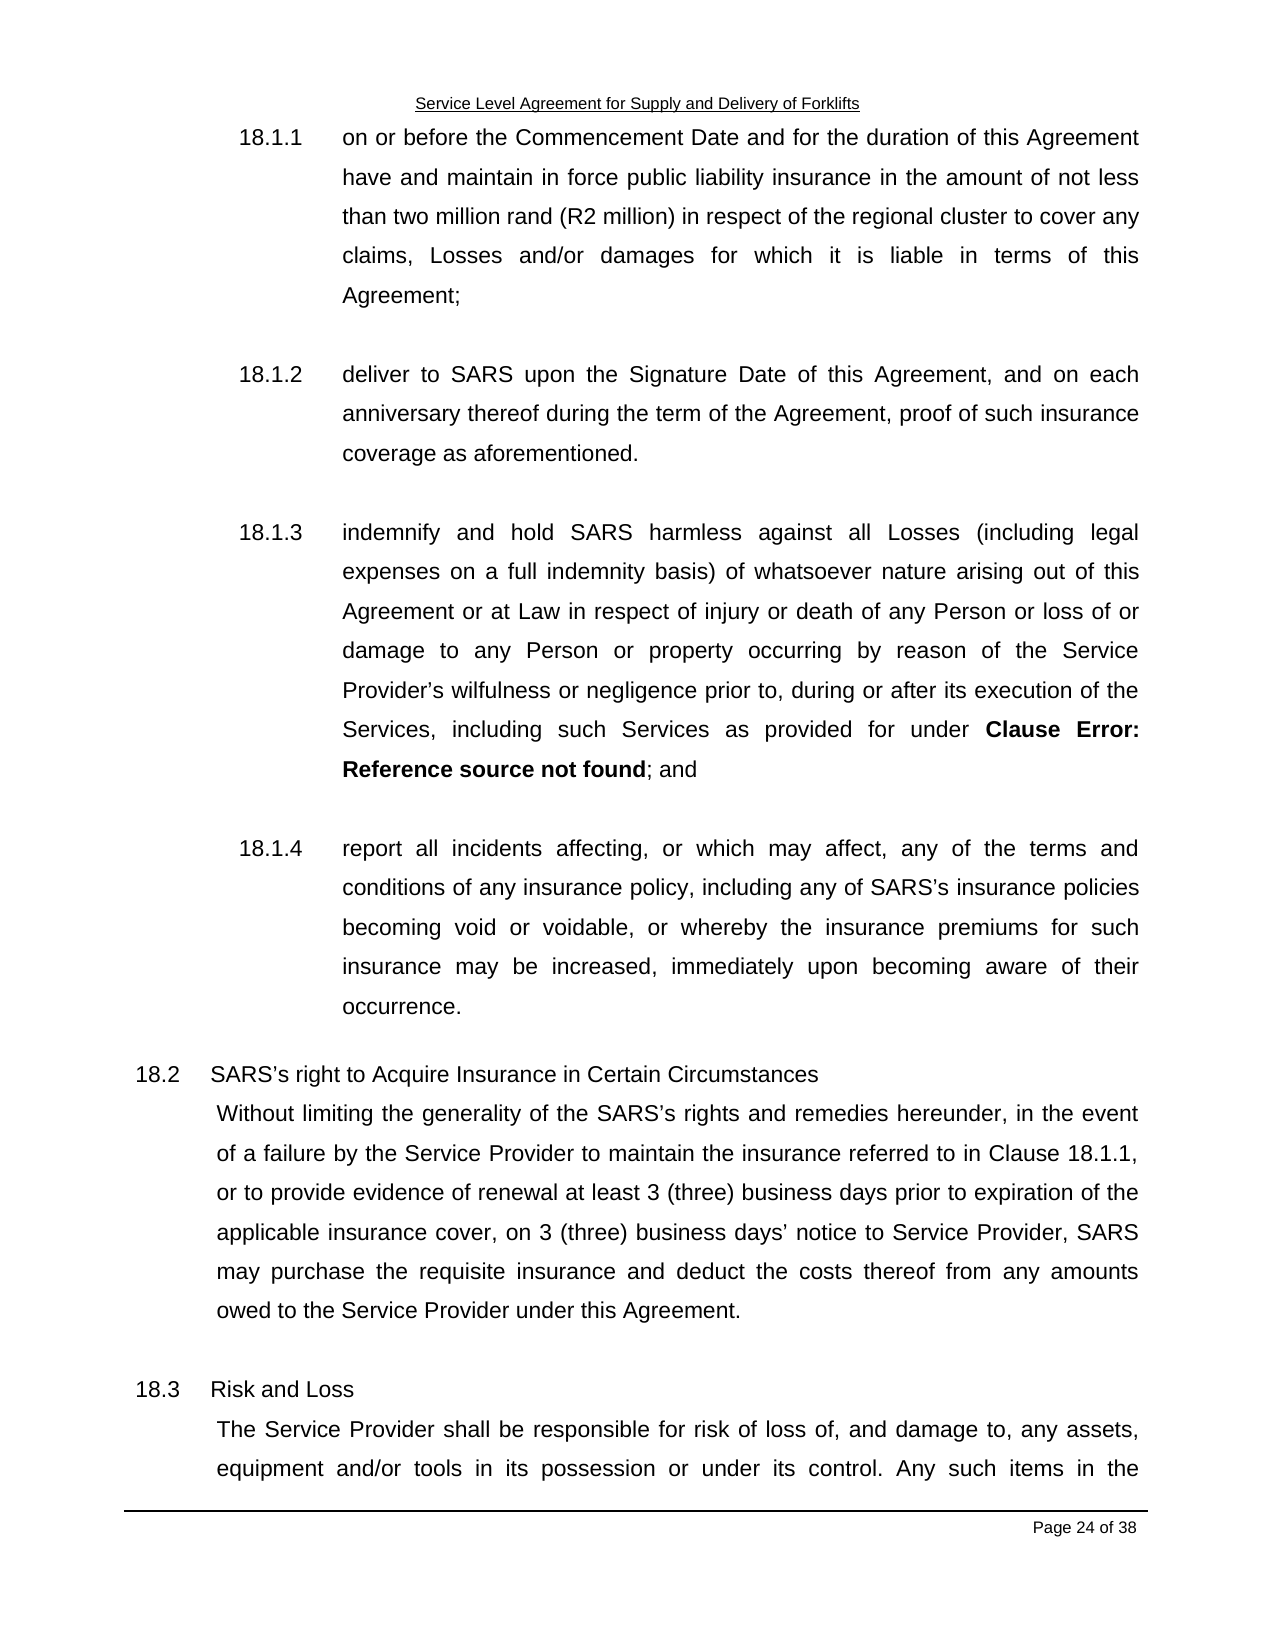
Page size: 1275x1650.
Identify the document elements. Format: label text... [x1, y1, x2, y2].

subtitle on or before the Commencement Date and for the duration of this Agreement have and maintain in force public liability insurance in the amount of not less than two million rand (R2 million) in respect of the regional cluster to cover any claims, Losses and/or damages for which it is liable in terms of this Agreement; [239, 124, 1140, 308]
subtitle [216, 1416, 1140, 1482]
subtitle deliver to SARS upon the Signature Date of this Agreement, and on each anniversary thereof during the term of the Agreement, proof of such insurance coverage as aforementioned. [239, 361, 1140, 466]
subtitle report all incidents affecting, or which may affect, any of the terms and conditions of any insurance policy, including any of SARS’s insurance policies becoming void or voidable, or whereby the insurance premiums for such insurance may be increased, immediately upon becoming aware of their occurrence. [239, 835, 1140, 1019]
subtitle Risk and Loss [135, 1376, 1140, 1403]
subtitle SARS’s right to Acquire Insurance in Certain Circumstances [135, 1061, 1140, 1087]
subtitle Without limiting the generality of the SARS’s rights and remedies hereunder, in the event of a failure by the Service Provider to maintain the insurance referred to in Clause 18.1.1, or to provide evidence of renewal at least 3 (three) business days prior to expiration of the applicable insurance cover, on 3 (three) business days’ notice to Service Provider, SARS may purchase the requisite insurance and deduct the costs thereof from any amounts owed to the Service Provider under this Agreement. [216, 1100, 1140, 1324]
